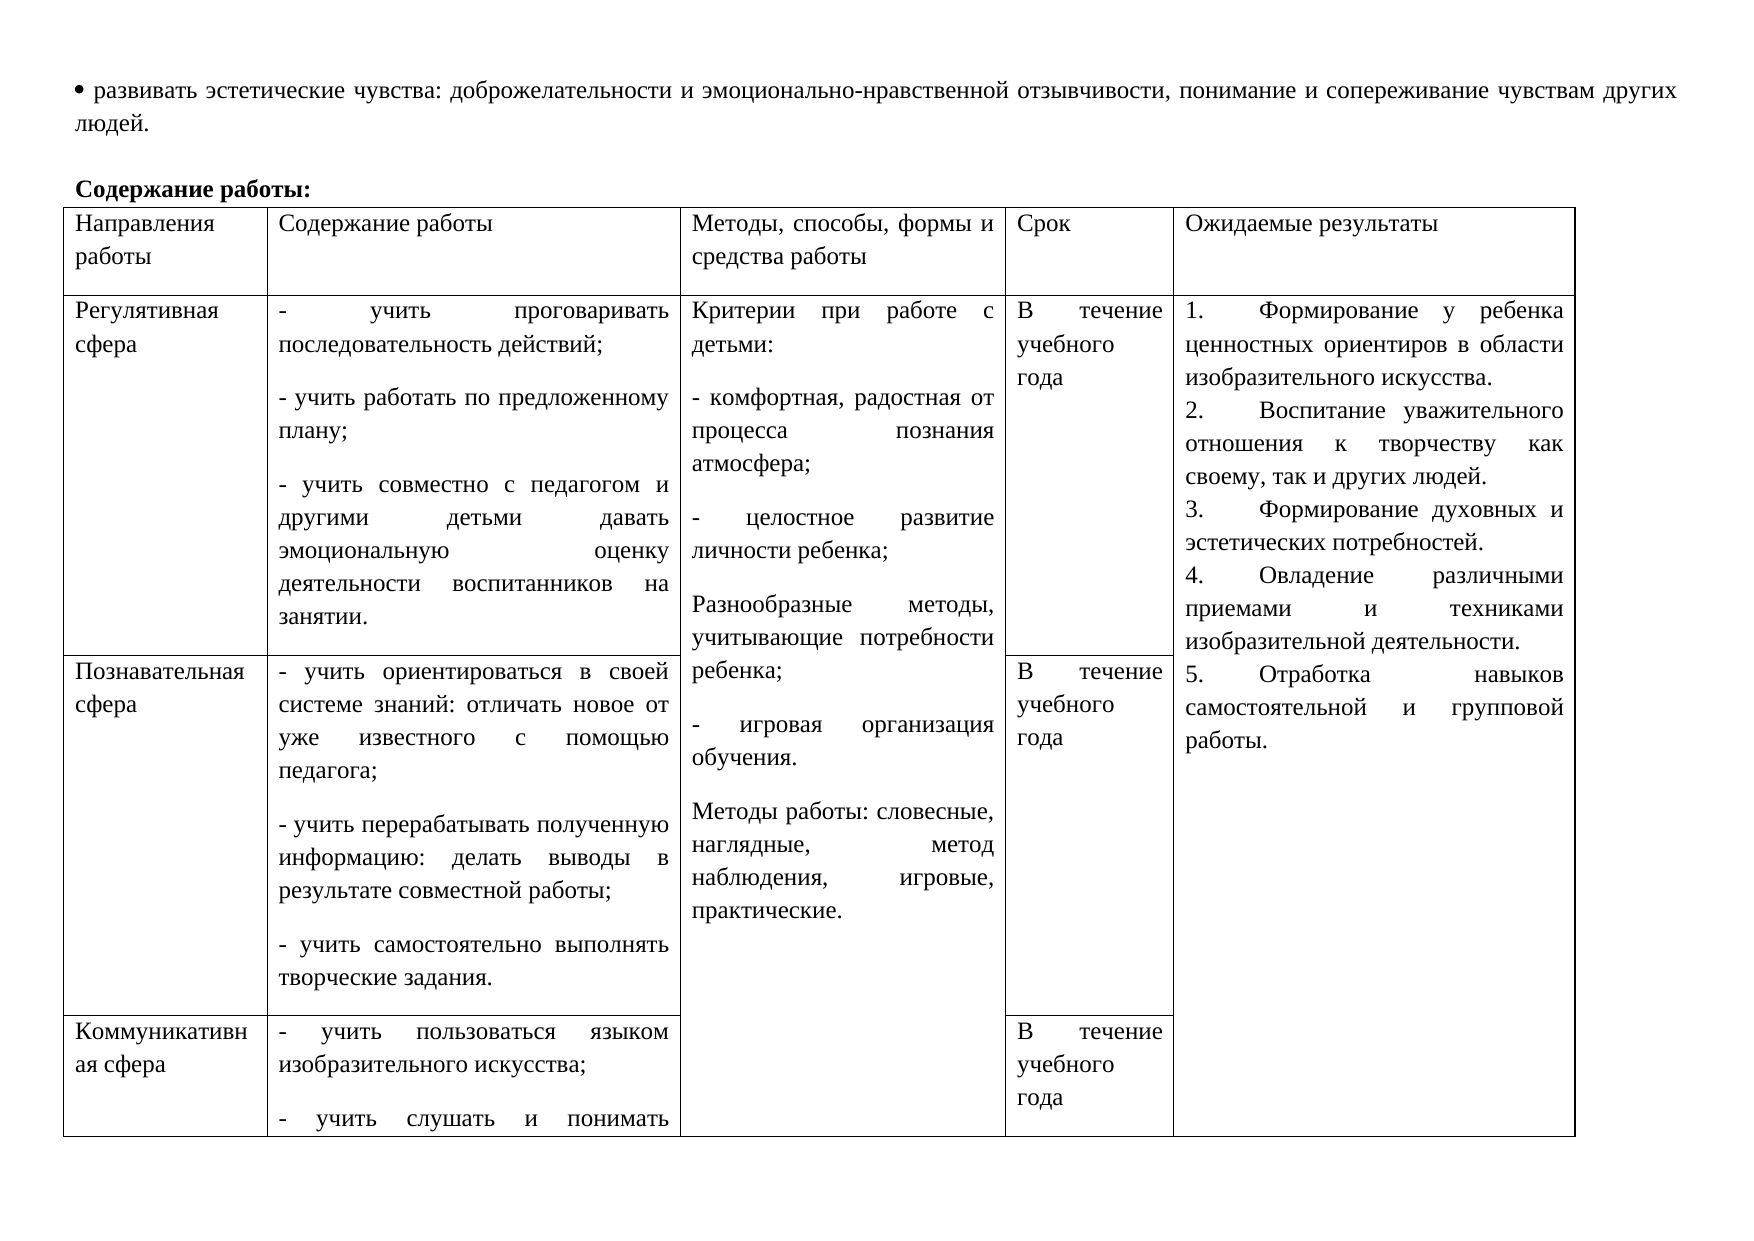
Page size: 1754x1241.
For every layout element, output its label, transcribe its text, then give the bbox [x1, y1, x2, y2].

table_header Содержание работы [268, 208, 680, 294]
table_cell - учить ориентироваться в своей системе знаний: отличать новое от уже известного с помощью педагога; - учить перерабатывать полученную информацию: делать выводы в результате совместной работы; - учить самостоятельно выполнять творческие задания. [268, 656, 680, 1015]
text Содержание работы: [75, 174, 1679, 203]
table_cell - учить проговаривать последовательность действий; - учить работать по предложенному плану; - учить совместно с педагогом и другими детьми давать эмоциональную оценку деятельности воспитанников на занятии. [268, 296, 680, 655]
table_cell Регулятивная сфера [64, 296, 267, 655]
table_cell Формирование у ребенка ценностных ориентиров в области изобразительного искусства. Воспитание уважительного отношения к творчеству как своему, так и других людей. Формирование духовных и эстетических потребностей. Овладение различными приемами и техниками изобразительной деятельности. Отработка навыков самостоятельной и групповой работы. [1174, 296, 1574, 1136]
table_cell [64, 1016, 267, 1136]
table_header Методы, способы, формы и средства работы [681, 208, 1005, 294]
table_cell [1006, 1016, 1173, 1136]
table_cell В течение учебного года [1006, 296, 1173, 655]
text развивать эстетические чувства: доброжелательности и эмоционально-нравственной отзывчивости, понимание и сопереживание чувствам других людей. [75, 75, 1679, 137]
table_header Направления работы [64, 208, 267, 294]
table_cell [268, 1016, 680, 1136]
table_cell Критерии при работе с детьми: - комфортная, радостная от процесса познания атмосфера; - целостное развитие личности ребенка; Разнообразные методы, учитывающие потребности ребенка; - игровая организация обучения. Методы работы: словесные, наглядные, метод наблюдения, игровые, практические. [681, 296, 1005, 1136]
table_cell Познавательная сфера [64, 656, 267, 1015]
table_header Ожидаемые результаты [1174, 208, 1574, 294]
table_cell В течение учебного года [1006, 656, 1173, 1015]
table_header Срок [1006, 208, 1173, 294]
